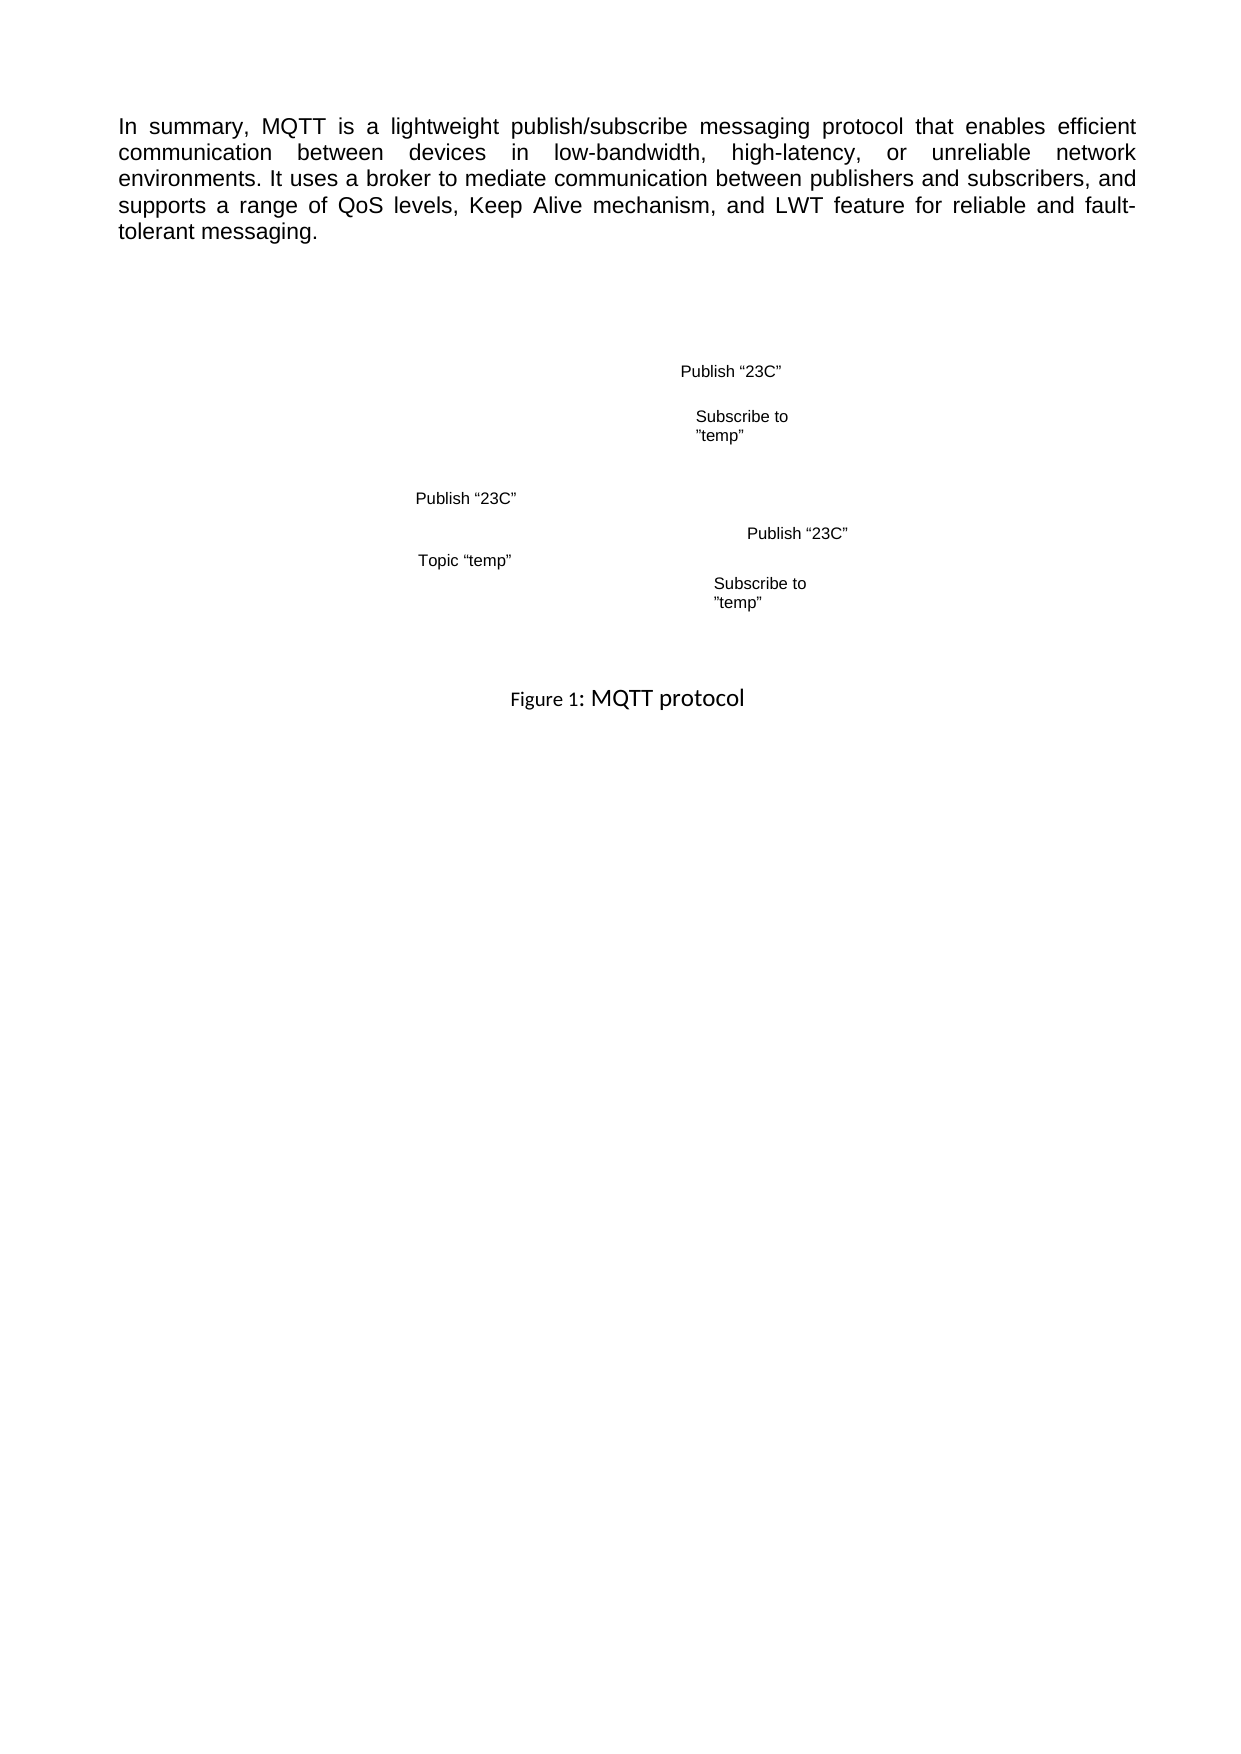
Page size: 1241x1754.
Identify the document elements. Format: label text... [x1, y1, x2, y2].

text Figure 1: MQTT protocol [118, 682, 1137, 713]
text In summary, MQTT is a lightweight publish/subscribe messaging protocol that enables efficient communication between devices in low-bandwidth, high-latency, or unreliable network environments. It uses a broker to mediate communication between publishers and subscribers, and supports a range of QoS levels, Keep Alive mechanism, and LWT feature for reliable and fault-tolerant messaging. [118, 113, 1137, 244]
